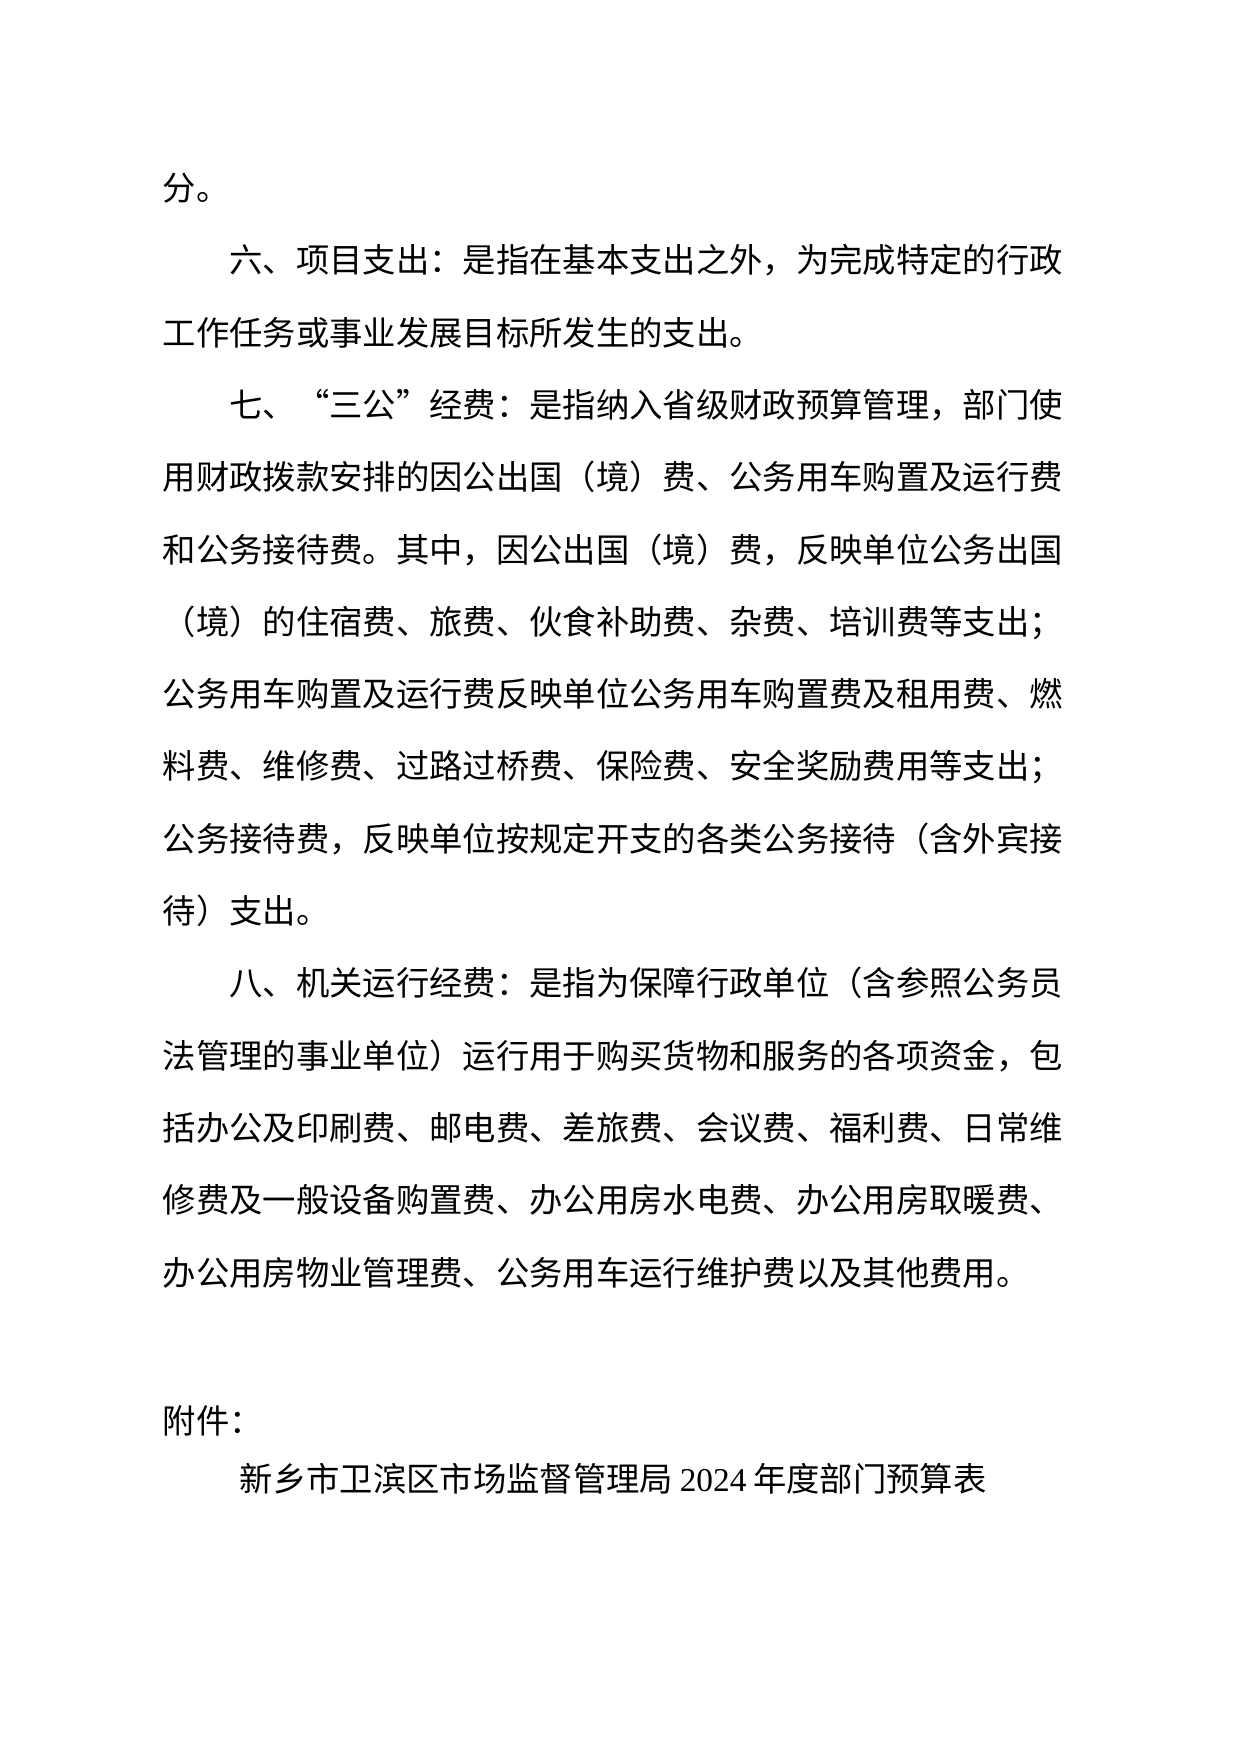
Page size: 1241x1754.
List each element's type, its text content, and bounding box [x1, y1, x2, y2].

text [162, 162, 1063, 210]
text 八、机关运行经费：是指为保障行政单位（含参照公务员法管理的事业单位）运行用于购买货物和服务的各项资金，包括办公及印刷费、邮电费、差旅费、会议费、福利费、日常维修费及一般设备购置费、办公用房水电费、办公用房取暖费、办公用房物业管理费、公务用车运行维护费以及其他费用。 [162, 957, 1063, 1294]
text 新乡市卫滨区市场监督管理局2024年度部门预算表 [162, 1445, 1063, 1503]
text 附件： [162, 1387, 1063, 1445]
text 六、项目支出：是指在基本支出之外，为完成特定的行政工作任务或事业发展目标所发生的支出。 [162, 234, 1063, 355]
text 七、“三公”经费：是指纳入省级财政预算管理，部门使用财政拨款安排的因公出国（境）费、公务用车购置及运行费和公务接待费。其中，因公出国（境）费，反映单位公务出国（境）的住宿费、旅费、伙食补助费、杂费、培训费等支出；公务用车购置及运行费反映单位公务用车购置费及租用费、燃料费、维修费、过路过桥费、保险费、安全奖励费用等支出；公务接待费，反映单位按规定开支的各类公务接待（含外宾接待）支出。 [162, 379, 1063, 933]
